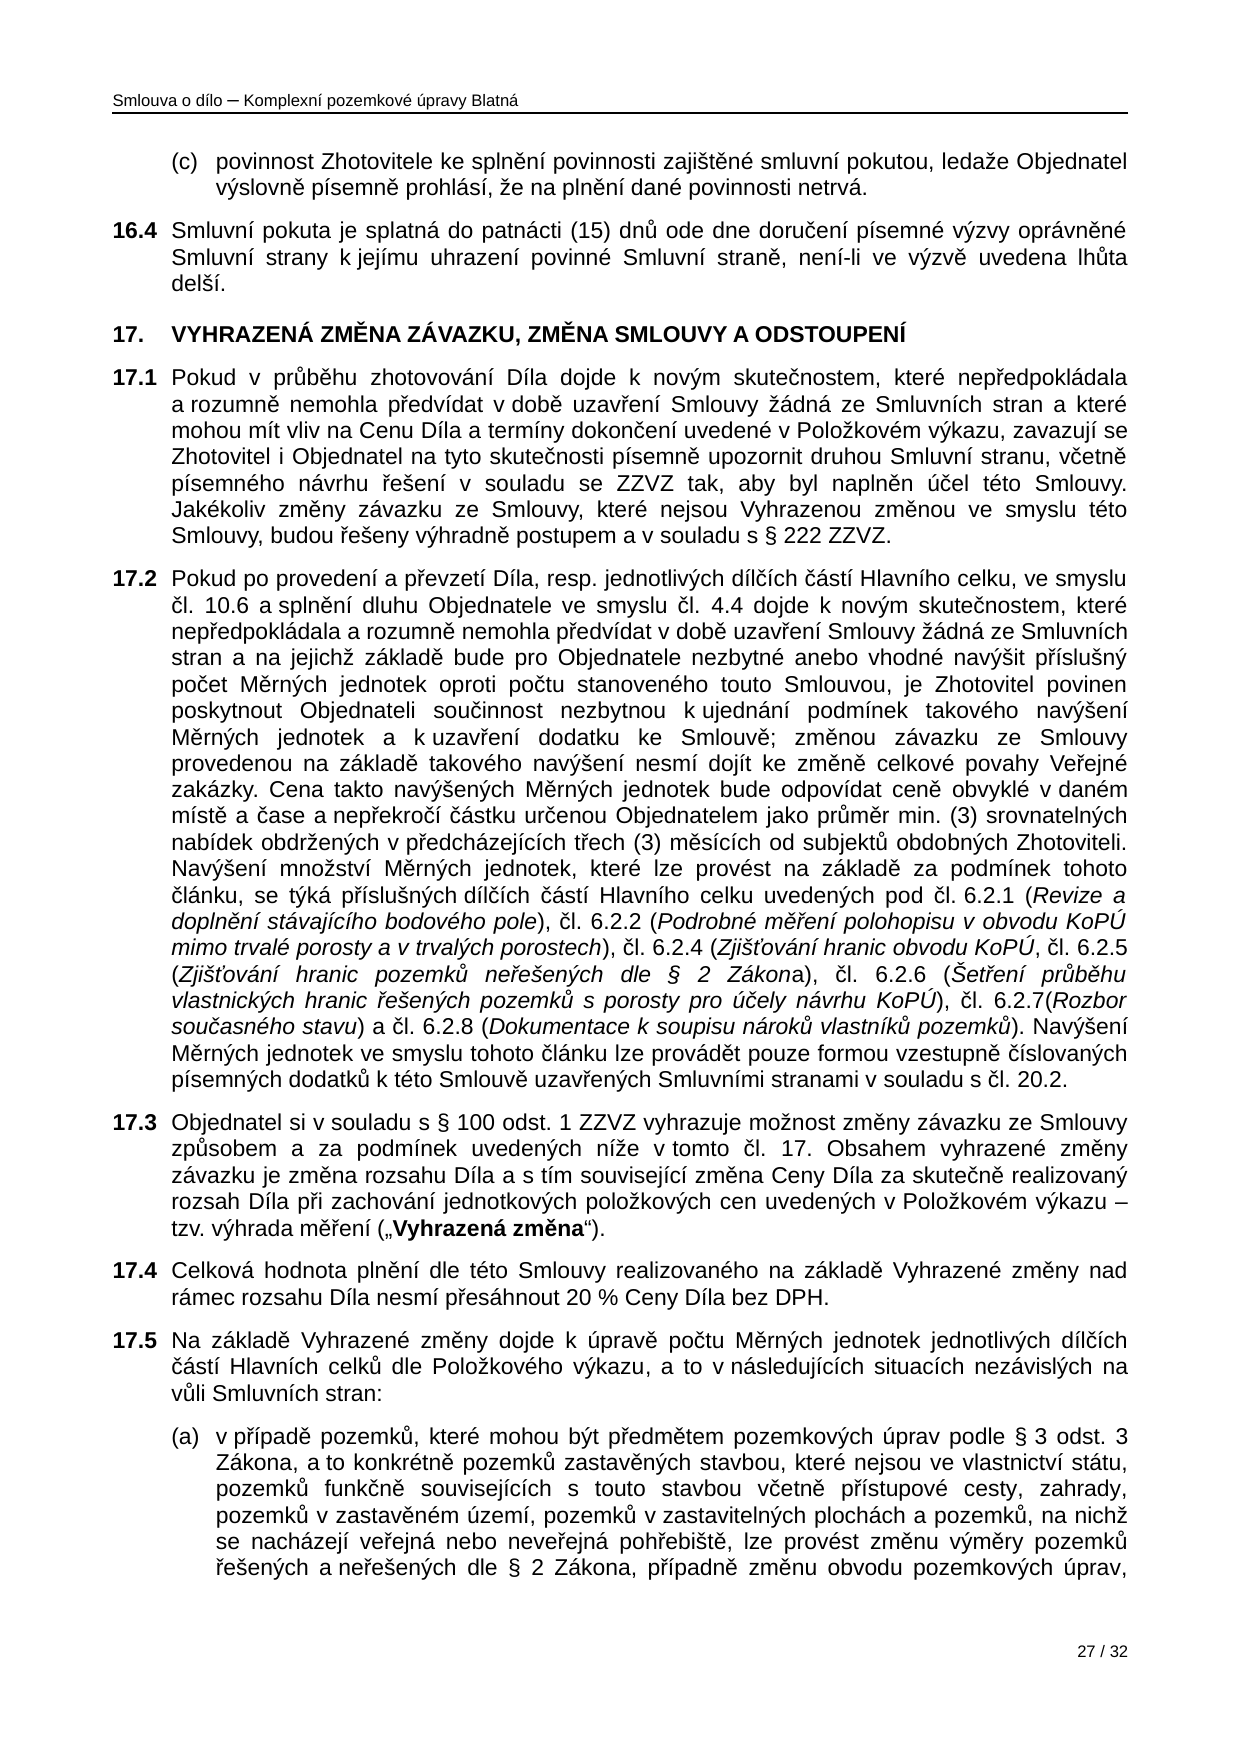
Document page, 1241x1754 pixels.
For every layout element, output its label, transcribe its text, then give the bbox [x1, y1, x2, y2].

text Celková hodnota plnění dle této Smlouvy realizovaného na základě Vyhrazené změny nad rámec rozsahu Díla nesmí přesáhnout 20 % Ceny Díla bez DPH. [112, 1257, 1128, 1310]
text Na základě Vyhrazené změny dojde k úpravě počtu Měrných jednotek jednotlivých dílčích částí Hlavních celků dle Položkového výkazu, a to v následujících situacích nezávislých na vůli Smluvních stran: [112, 1327, 1128, 1406]
text Smluvní pokuta je splatná do patnácti (15) dnů ode dne doručení písemné výzvy oprávněné Smluvní strany k jejímu uhrazení povinné Smluvní straně, není-li ve výzvě uvedena lhůta delší. [112, 217, 1128, 296]
text Pokud v průběhu zhotovování Díla dojde k novým skutečnostem, které nepředpokládala a rozumně nemohla předvídat v době uzavření Smlouvy žádná ze Smluvních stran a které mohou mít vliv na Cenu Díla a termíny dokončení uvedené v Položkovém výkazu, zavazují se Zhotovitel i Objednatel na tyto skutečnosti písemně upozornit druhou Smluvní stranu, včetně písemného návrhu řešení v souladu se ZZVZ tak, aby byl naplněn účel této Smlouvy. Jakékoliv změny závazku ze Smlouvy, které nejsou Vyhrazenou změnou ve smyslu této Smlouvy, budou řešeny výhradně postupem a v souladu s § 222 ZZVZ. [112, 364, 1128, 549]
text Objednatel si v souladu s § 100 odst. 1 ZZVZ vyhrazuje možnost změny závazku ze Smlouvy způsobem a za podmínek uvedených níže v tomto čl. 17. Obsahem vyhrazené změny závazku je změna rozsahu Díla a s tím související změna Ceny Díla za skutečně realizovaný rozsah Díla při zachování jednotkových položkových cen uvedených v Položkovém výkazu – tzv. výhrada měření („Vyhrazená změna“). [112, 1109, 1128, 1241]
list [171, 1423, 1128, 1581]
text Vyhrazená změna závazku, změna smlouvy a odstoupení [112, 321, 1128, 347]
list povinnost Zhotovitele ke splnění povinnosti zajištěné smluvní pokutou, ledaže Objednatel výslovně písemně prohlásí, že na plnění dané povinnosti netrvá. [171, 148, 1128, 200]
text Pokud po provedení a převzetí Díla, resp. jednotlivých dílčích částí Hlavního celku, ve smyslu čl. 10.6 a splnění dluhu Objednatele ve smyslu čl. 4.4 dojde k novým skutečnostem, které nepředpokládala a rozumně nemohla předvídat v době uzavření Smlouvy žádná ze Smluvních stran a na jejichž základě bude pro Objednatele nezbytné anebo vhodné navýšit příslušný počet Měrných jednotek oproti počtu stanoveného touto Smlouvou, je Zhotovitel povinen poskytnout Objednateli součinnost nezbytnou k ujednání podmínek takového navýšení Měrných jednotek a k uzavření dodatku ke Smlouvě; změnou závazku ze Smlouvy provedenou na základě takového navýšení nesmí dojít ke změně celkové povahy Veřejné zakázky. Cena takto navýšených Měrných jednotek bude odpovídat ceně obvyklé v daném místě a čase a nepřekročí částku určenou Objednatelem jako průměr min. (3) srovnatelných nabídek obdržených v předcházejících třech (3) měsících od subjektů obdobných Zhotoviteli. Navýšení množství Měrných jednotek, které lze provést na základě za podmínek tohoto článku, se týká příslušných dílčích částí Hlavního celku uvedených pod čl. 6.2.1 (Revize a doplnění stávajícího bodového pole), čl. 6.2.2 (Podrobné měření polohopisu v obvodu KoPÚ mimo trvalé porosty a v trvalých porostech), čl. 6.2.4 (Zjišťování hranic obvodu KoPÚ, čl. 6.2.5 (Zjišťování hranic pozemků neřešených dle § 2 Zákona), čl. 6.2.6 (Šetření průběhu vlastnických hranic řešených pozemků s porosty pro účely návrhu KoPÚ), čl. 6.2.7(Rozbor současného stavu) a čl. 6.2.8 (Dokumentace k soupisu nároků vlastníků pozemků). Navýšení Měrných jednotek ve smyslu tohoto článku lze provádět pouze formou vzestupně číslovaných písemných dodatků k této Smlouvě uzavřených Smluvními stranami v souladu s čl. 20.2. [112, 565, 1128, 1092]
